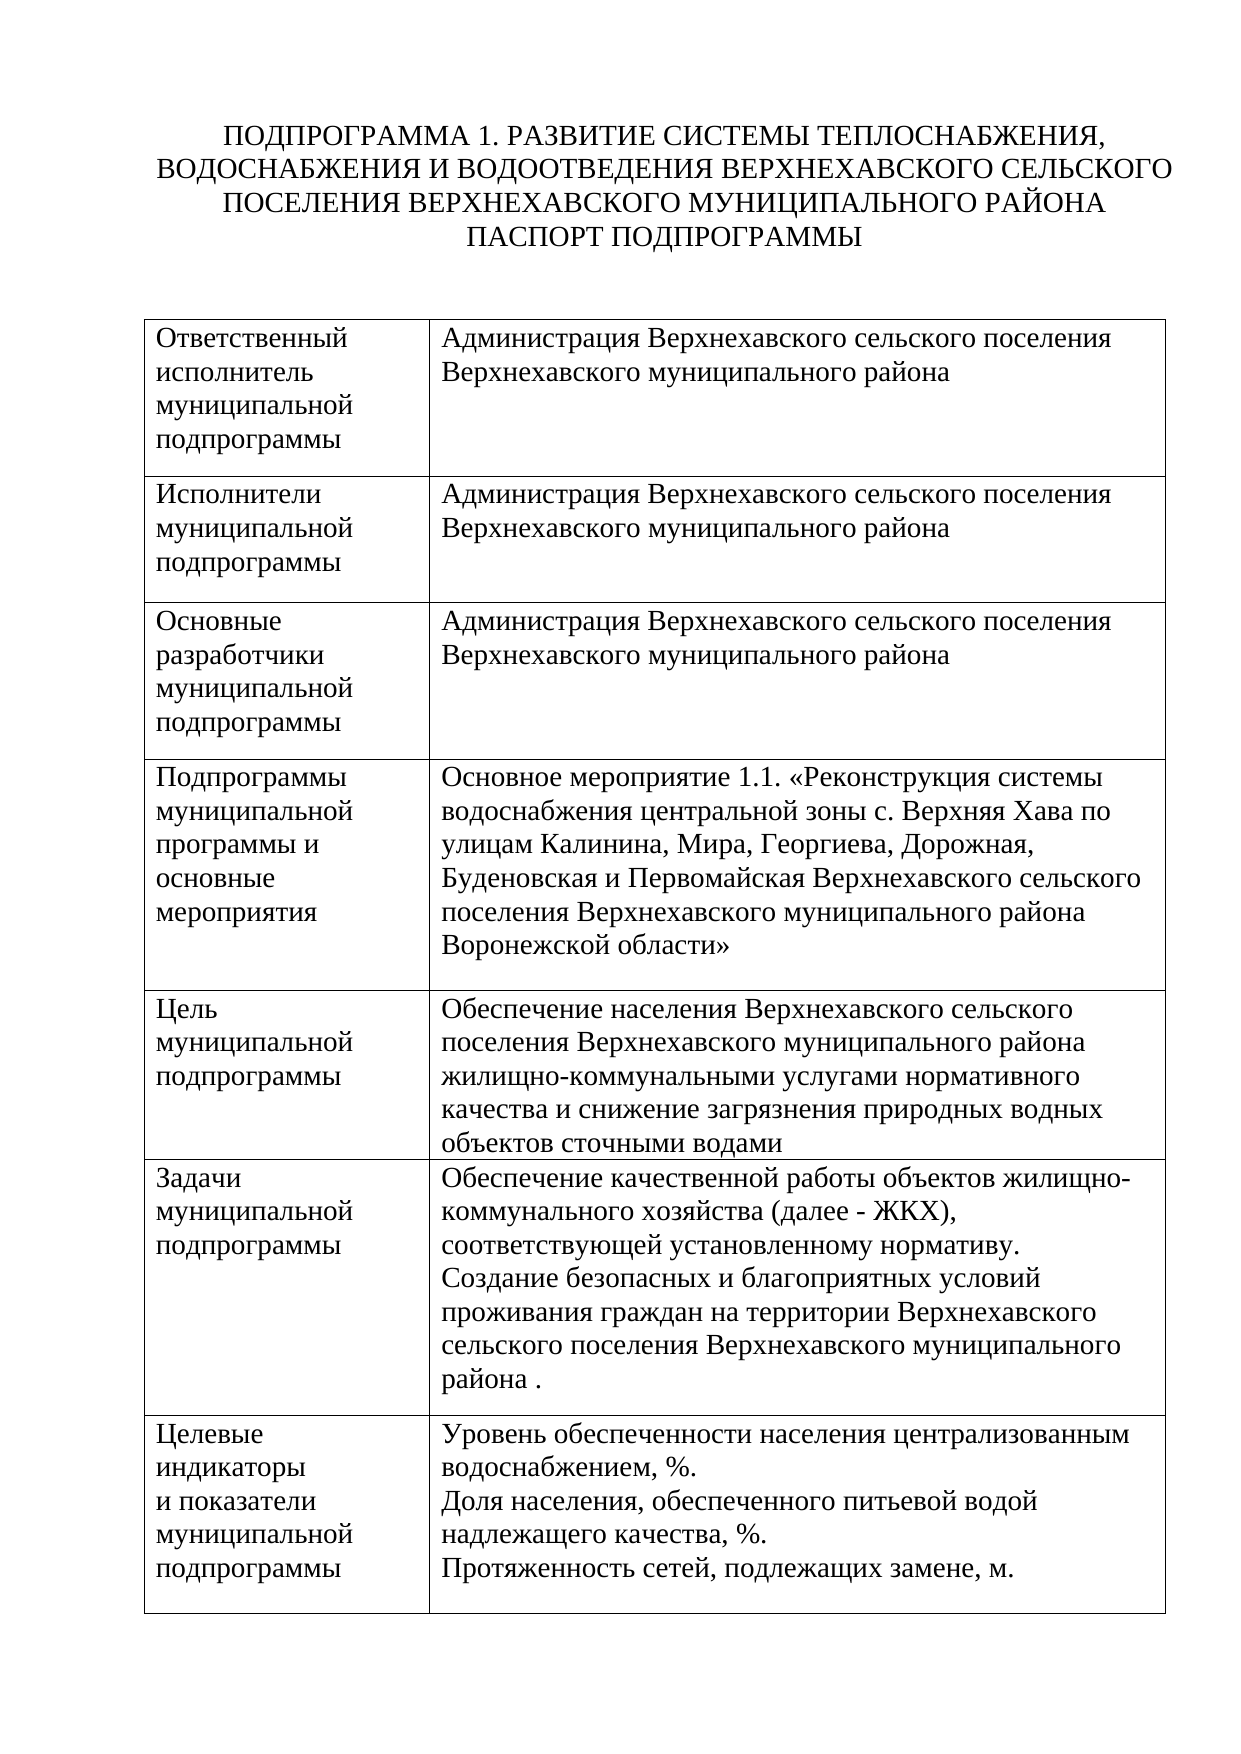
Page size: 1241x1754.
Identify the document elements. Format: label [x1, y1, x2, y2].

table_header [133, 118, 1196, 1614]
